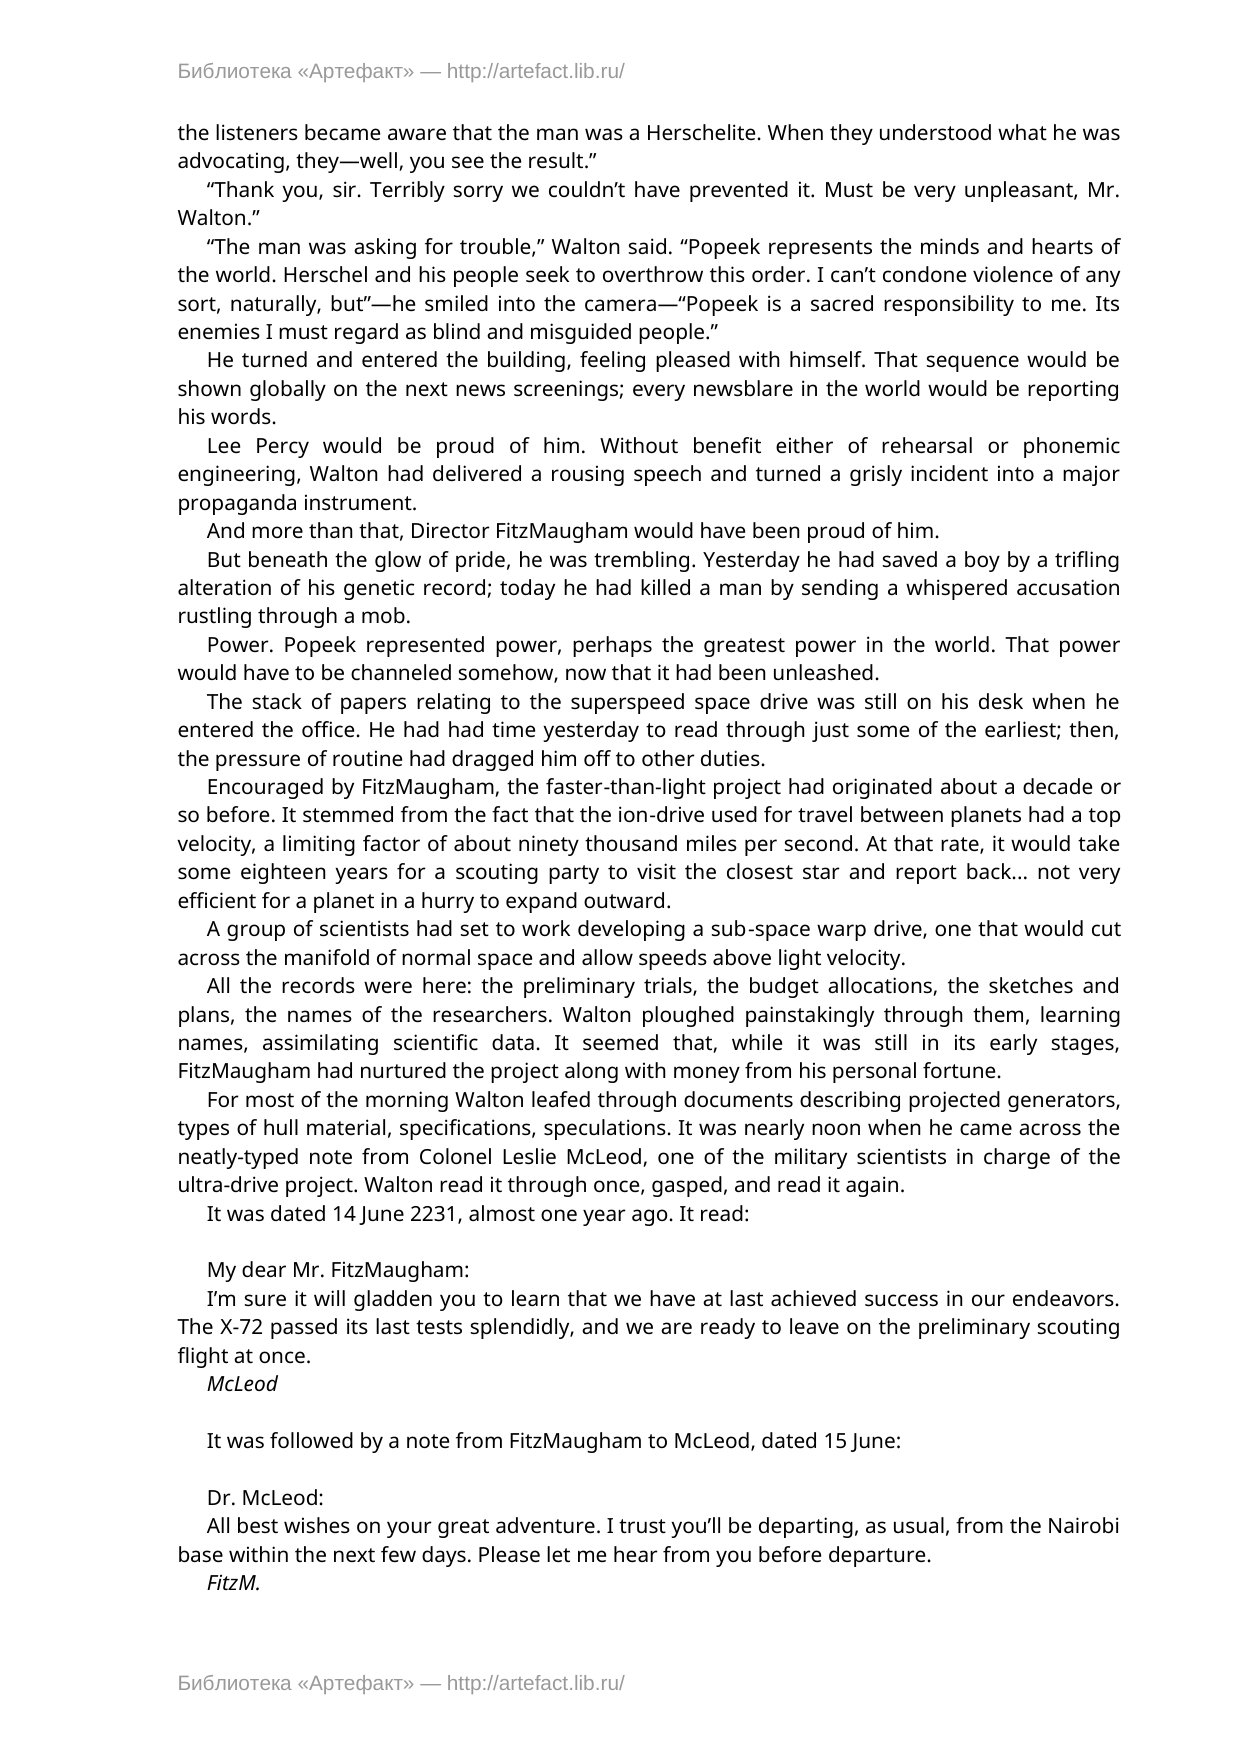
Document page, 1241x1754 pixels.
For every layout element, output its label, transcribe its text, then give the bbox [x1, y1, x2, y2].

text It was followed by a note from FitzMaugham to McLeod, dated 15 June: [177, 1426, 1122, 1455]
text Lee Percy would be proud of him. Without benefit either of rehearsal or phonemic engineering, Walton had delivered a rousing speech and turned a grisly incident into a major propaganda instrument. [177, 431, 1122, 516]
text And more than that, Director FitzMaugham would have been proud of him. [177, 516, 1122, 545]
text It was dated 14 June 2231, almost one year ago. It read: [177, 1199, 1122, 1227]
text All best wishes on your great adventure. I trust you’ll be departing, as usual, from the Nairobi base within the next few days. Please let me hear from you before departure. [177, 1512, 1122, 1568]
text All the records were here: the preliminary trials, the budget allocations, the sketches and plans, the names of the researchers. Walton ploughed painstakingly through them, learning names, assimilating scientific data. It seemed that, while it was still in its early stages, FitzMaugham had nurtured the project along with money from his personal fortune. [177, 971, 1122, 1085]
text “The man was asking for trouble,” Walton said. “Popeek represents the minds and hearts of the world. Herschel and his people seek to overthrow this order. I can’t condone violence of any sort, naturally, but”—he smiled into the camera—“Popeek is a sacred responsibility to me. Its enemies I must regard as blind and misguided people.” [177, 232, 1122, 346]
text Power. Popeek represented power, perhaps the greatest power in the world. That power would have to be channeled somehow, now that it had been unleashed. [177, 630, 1122, 687]
text “Thank you, sir. Terribly sorry we couldn’t have prevented it. Must be very unpleasant, Mr. Walton.” [177, 175, 1122, 232]
text Encouraged by FitzMaugham, the faster-than-light project had originated about a decade or so before. It stemmed from the fact that the ion-drive used for travel between planets had a top velocity, a limiting factor of about ninety thousand miles per second. At that rate, it would take some eighteen years for a scouting party to visit the closest star and report back... not very efficient for a planet in a hurry to expand outward. [177, 772, 1122, 914]
text He turned and entered the building, feeling pleased with himself. That sequence would be shown globally on the next news screenings; every newsblare in the world would be reporting his words. [177, 346, 1122, 431]
text My dear Mr. FitzMaugham: [177, 1256, 1122, 1284]
text A group of scientists had set to work developing a sub-space warp drive, one that would cut across the manifold of normal space and allow speeds above light velocity. [177, 914, 1122, 971]
text But beneath the glow of pride, he was trembling. Yesterday he had saved a boy by a trifling alteration of his genetic record; today he had killed a man by sending a whispered accusation rustling through a mob. [177, 545, 1122, 630]
text McLeod [177, 1369, 1122, 1398]
text Dr. McLeod: [177, 1483, 1122, 1512]
text I’m sure it will gladden you to learn that we have at last achieved success in our endeavors. The X-72 passed its last tests splendidly, and we are ready to leave on the preliminary scouting flight at once. [177, 1284, 1122, 1369]
text For most of the morning Walton leafed through documents describing projected generators, types of hull material, specifications, speculations. It was nearly noon when he came across the neatly-typed note from Colonel Leslie McLeod, one of the military scientists in charge of the ultra-drive project. Walton read it through once, gasped, and read it again. [177, 1085, 1122, 1199]
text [177, 118, 1122, 175]
text The stack of papers relating to the superspeed space drive was still on his desk when he entered the office. He had had time yesterday to read through just some of the earliest; then, the pressure of routine had dragged him off to other duties. [177, 687, 1122, 772]
text FitzM. [177, 1568, 1122, 1597]
